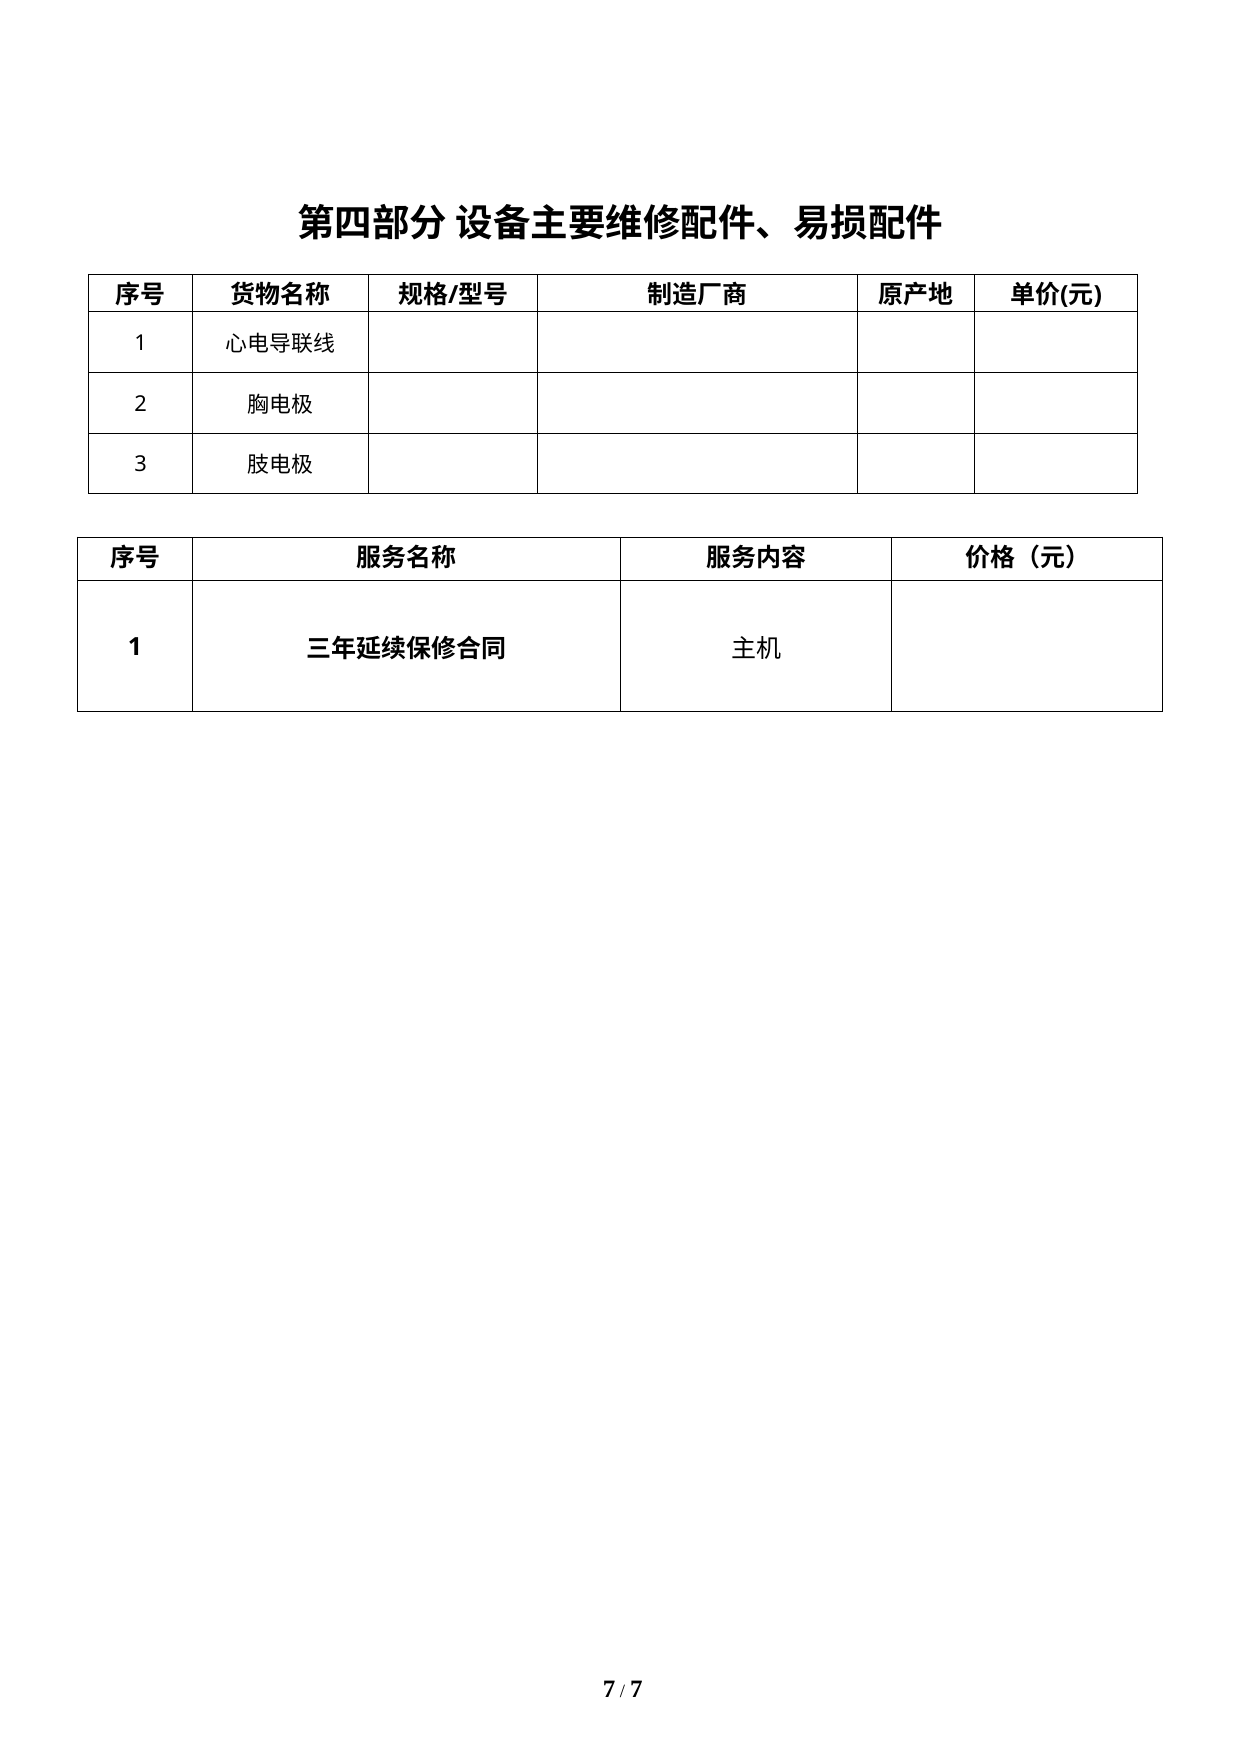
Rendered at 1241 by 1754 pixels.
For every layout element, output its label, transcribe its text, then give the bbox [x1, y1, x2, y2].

table_cell 肢电极 [193, 434, 368, 493]
table_cell 2 [89, 373, 192, 432]
table_cell [538, 312, 857, 372]
table_cell [369, 312, 537, 372]
table_cell 三年延续保修合同 [193, 581, 620, 711]
table_cell [369, 373, 537, 432]
table_cell [858, 434, 974, 493]
table_cell 1 [78, 581, 192, 711]
table_cell [892, 581, 1162, 711]
table_cell [538, 373, 857, 432]
table_header 服务名称 [193, 538, 620, 580]
table_cell [369, 434, 537, 493]
table_cell 心电导联线 [193, 312, 368, 372]
table_cell 胸电极 [193, 373, 368, 432]
table_cell [975, 434, 1137, 493]
table_cell 1 [89, 312, 192, 372]
table_cell 主机 [621, 581, 891, 711]
table_header 单价(元) [975, 275, 1137, 311]
table_header 规格/型号 [369, 275, 537, 311]
table_header 服务内容 [621, 538, 891, 580]
table_header 制造厂商 [538, 275, 857, 311]
table_cell [975, 373, 1137, 432]
table_cell [858, 373, 974, 432]
table_cell [538, 434, 857, 493]
table_header 原产地 [858, 275, 974, 311]
table_cell [858, 312, 974, 372]
text 第四部分 设备主要维修配件、易损配件 [89, 192, 1152, 247]
table_header 序号 [89, 275, 192, 311]
table_header 序号 [78, 538, 192, 580]
table_header 价格（元） [892, 538, 1162, 580]
table_header 货物名称 [193, 275, 368, 311]
table_cell [975, 312, 1137, 372]
table_cell 3 [89, 434, 192, 493]
